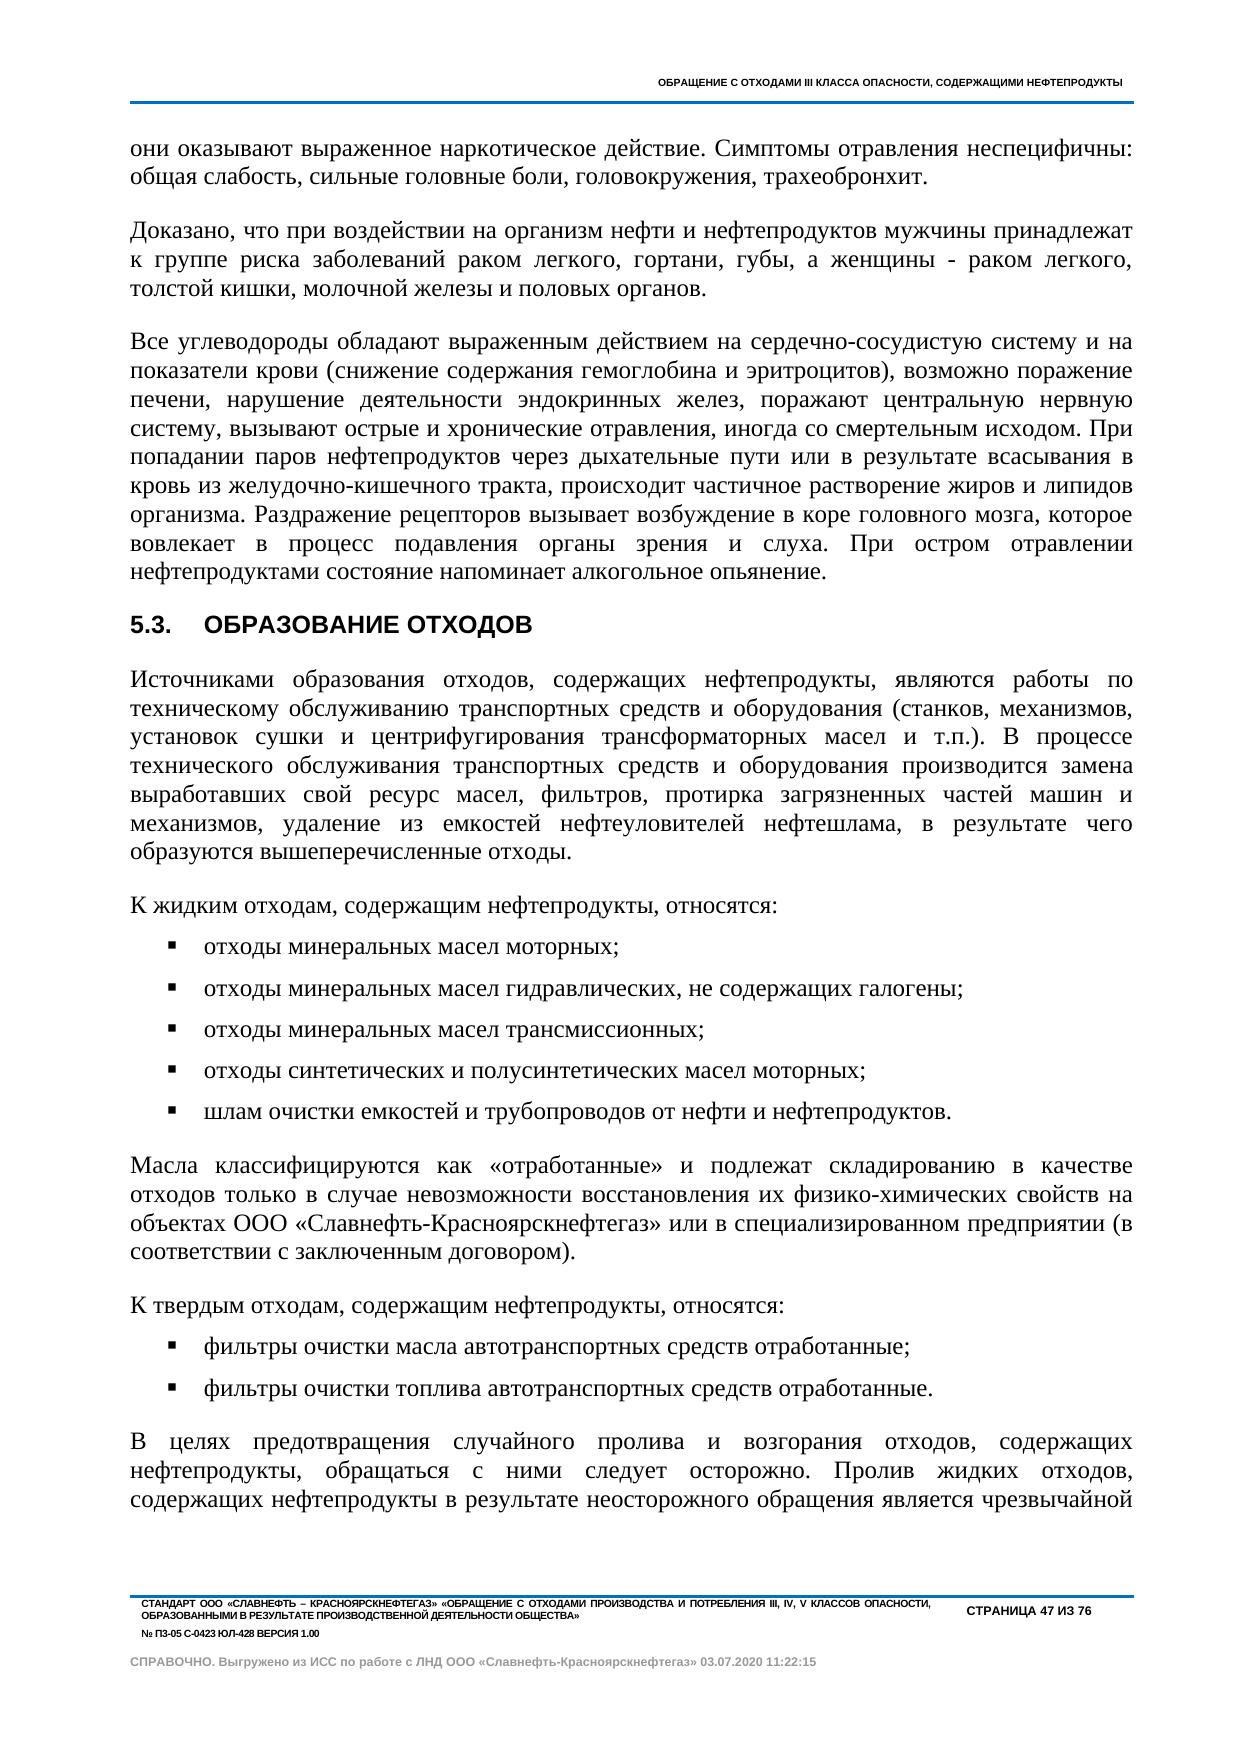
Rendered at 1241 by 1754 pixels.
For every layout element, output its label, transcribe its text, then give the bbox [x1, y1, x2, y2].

list ОБРАЗОВАНИЕ ОТХОДОВ [130, 610, 1134, 639]
list отходы минеральных масел моторных; [166, 931, 1134, 960]
text Доказано, что при воздействии на организм нефти и нефтепродуктов мужчины принадлежат к группе риска заболеваний раком легкого, гортани, губы, а женщины - раком легкого, толстой кишки, молочной железы и половых органов. [130, 215, 1134, 301]
text Источниками образования отходов, содержащих нефтепродукты, являются работы по техническому обслуживанию транспортных средств и оборудования (станков, механизмов, установок сушки и центрифугирования трансформаторных масел и т.п.). В процессе технического обслуживания транспортных средств и оборудования производится замена выработавших свой ресурс масел, фильтров, протирка загрязненных частей машин и механизмов, удаление из емкостей нефтеуловителей нефтешлама, в результате чего образуются вышеперечисленные отходы. [130, 664, 1134, 865]
text Масла классифицируются как «отработанные» и подлежат складированию в качестве отходов только в случае невозможности восстановления их физико-химических свойств на объектах ООО «Славнефть-Красноярскнефтегаз» или в специализированном предприятии (в соответствии с заключенным договором). [130, 1150, 1134, 1265]
list фильтры очистки топлива автотранспортных средств отработанные. [166, 1373, 1134, 1401]
list отходы минеральных масел гидравлических, не содержащих галогены; [166, 973, 1134, 1001]
list фильтры очистки масла автотранспортных средств отработанные; [166, 1331, 1134, 1360]
list шлам очистки емкостей и трубопроводов от нефти и нефтепродуктов. [166, 1096, 1134, 1125]
text К жидким отходам, содержащим нефтепродукты, относятся: [130, 890, 1134, 919]
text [130, 133, 1134, 190]
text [130, 1426, 1134, 1513]
list отходы синтетических и полусинтетических масел моторных; [166, 1055, 1134, 1084]
text Все углеводороды обладают выраженным действием на сердечно-сосудистую систему и на показатели крови (снижение содержания гемоглобина и эритроцитов), возможно поражение печени, нарушение деятельности эндокринных желез, поражают центральную нервную систему, вызывают острые и хронические отравления, иногда со смертельным исходом. При попадании паров нефтепродуктов через дыхательные пути или в результате всасывания в кровь из желудочно-кишечного тракта, происходит частичное растворение жиров и липидов организма. Раздражение рецепторов вызывает возбуждение в коре головного мозга, которое вовлекает в процесс подавления органы зрения и слуха. При остром отравлении нефтепродуктами состояние напоминает алкогольное опьянение. [130, 326, 1134, 585]
list отходы минеральных масел трансмиссионных; [166, 1014, 1134, 1043]
text К твердым отходам, содержащим нефтепродукты, относятся: [130, 1290, 1134, 1319]
